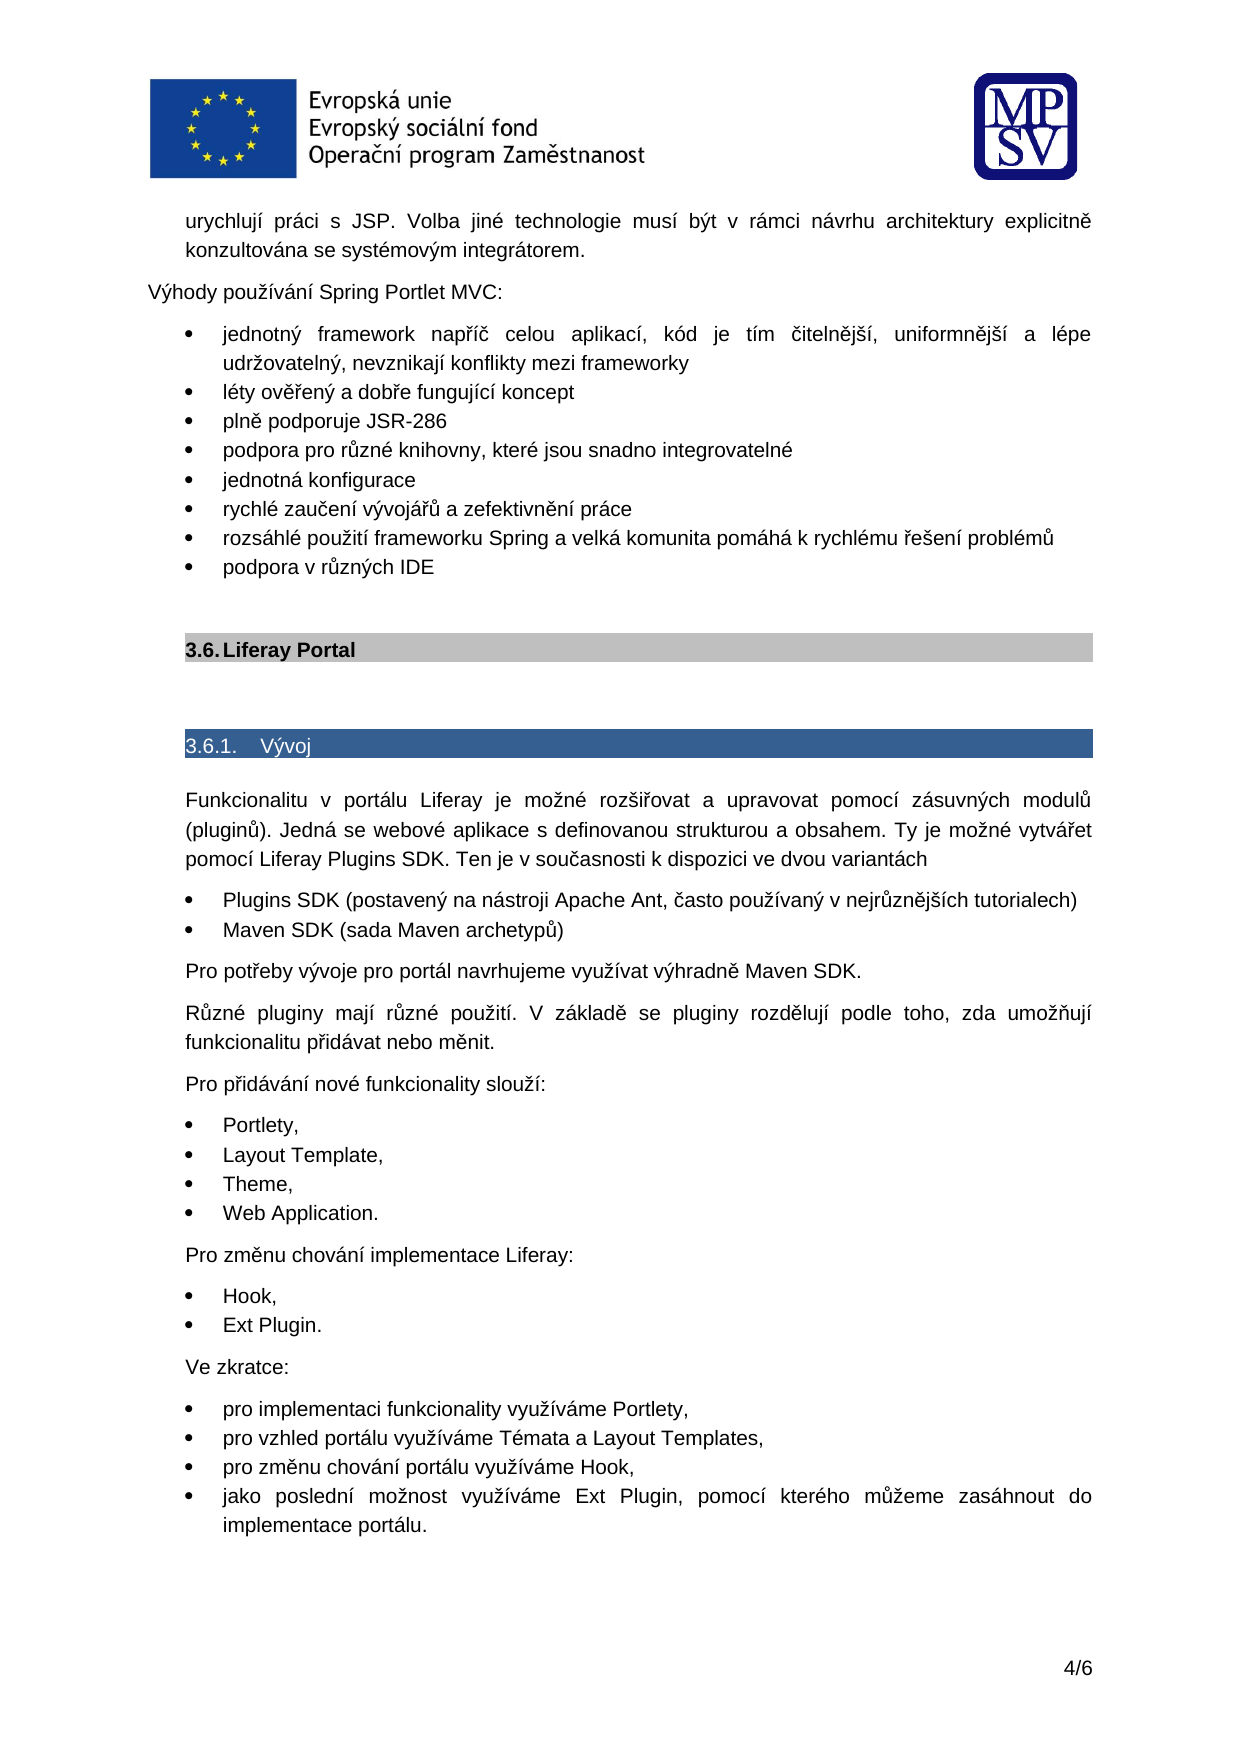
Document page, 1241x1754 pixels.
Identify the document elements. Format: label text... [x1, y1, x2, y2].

list léty ověřený a dobře fungující koncept [185, 375, 1093, 404]
list Ext Plugin. [185, 1308, 1093, 1337]
text Funkcionalitu v portálu Liferay je možné rozšiřovat a upravovat pomocí zásuvných modulů (pluginů). Jedná se webové aplikace s definovanou strukturou a obsahem. Ty je možné vytvářet pomocí Liferay Plugins SDK. Ten je v současnosti k dispozici ve dvou variantách [185, 783, 1093, 871]
list Layout Template, [185, 1137, 1093, 1166]
list Portlety, [185, 1108, 1093, 1137]
list Theme, [185, 1166, 1093, 1196]
list Liferay Portal [185, 633, 1093, 662]
list Hook, [185, 1279, 1093, 1308]
list pro změnu chování portálu využíváme Hook, [185, 1450, 1093, 1479]
list jednotná konfigurace [185, 462, 1093, 491]
list pro implementaci funkcionality využíváme Portlety, [185, 1391, 1093, 1421]
list Maven SDK (sada Maven archetypů) [185, 912, 1093, 941]
list Vývoj [185, 729, 1093, 758]
list plně podporuje JSR-286 [185, 404, 1093, 433]
list rychlé zaučení vývojářů a zefektivnění práce [185, 491, 1093, 521]
list pro vzhled portálu využíváme Témata a Layout Templates, [185, 1421, 1093, 1450]
list Web Application. [185, 1196, 1093, 1225]
list jednotný framework napříč celou aplikací, kód je tím čitelnější, uniformnější a lépe udržovatelný, nevznikají konflikty mezi frameworky [185, 316, 1093, 375]
list jako poslední možnost využíváme Ext Plugin, pomocí kterého můžeme zasáhnout do implementace portálu. [185, 1479, 1093, 1537]
list rozsáhlé použití frameworku Spring a velká komunita pomáhá k rychlému řešení problémů [185, 521, 1093, 550]
text Výhody používání Spring Portlet MVC: [148, 275, 1093, 304]
picture [974, 73, 1078, 180]
list Plugins SDK (postavený na nástroji Apache Ant, často používaný v nejrůznějších tutorialech) [185, 883, 1093, 912]
text Pro potřeby vývoje pro portál navrhujeme využívat výhradně Maven SDK. [185, 954, 1093, 983]
text Různé pluginy mají různé použití. V základě se pluginy rozdělují podle toho, zda umožňují funkcionalitu přidávat nebo měnit. [185, 996, 1093, 1054]
list podpora pro různé knihovny, které jsou snadno integrovatelné [185, 433, 1093, 462]
text Pro změnu chování implementace Liferay: [185, 1237, 1093, 1266]
list podpora v různých IDE [185, 550, 1093, 579]
text Pro přidávání nové funkcionality slouží: [185, 1066, 1093, 1096]
text Ve zkratce: [185, 1350, 1093, 1379]
